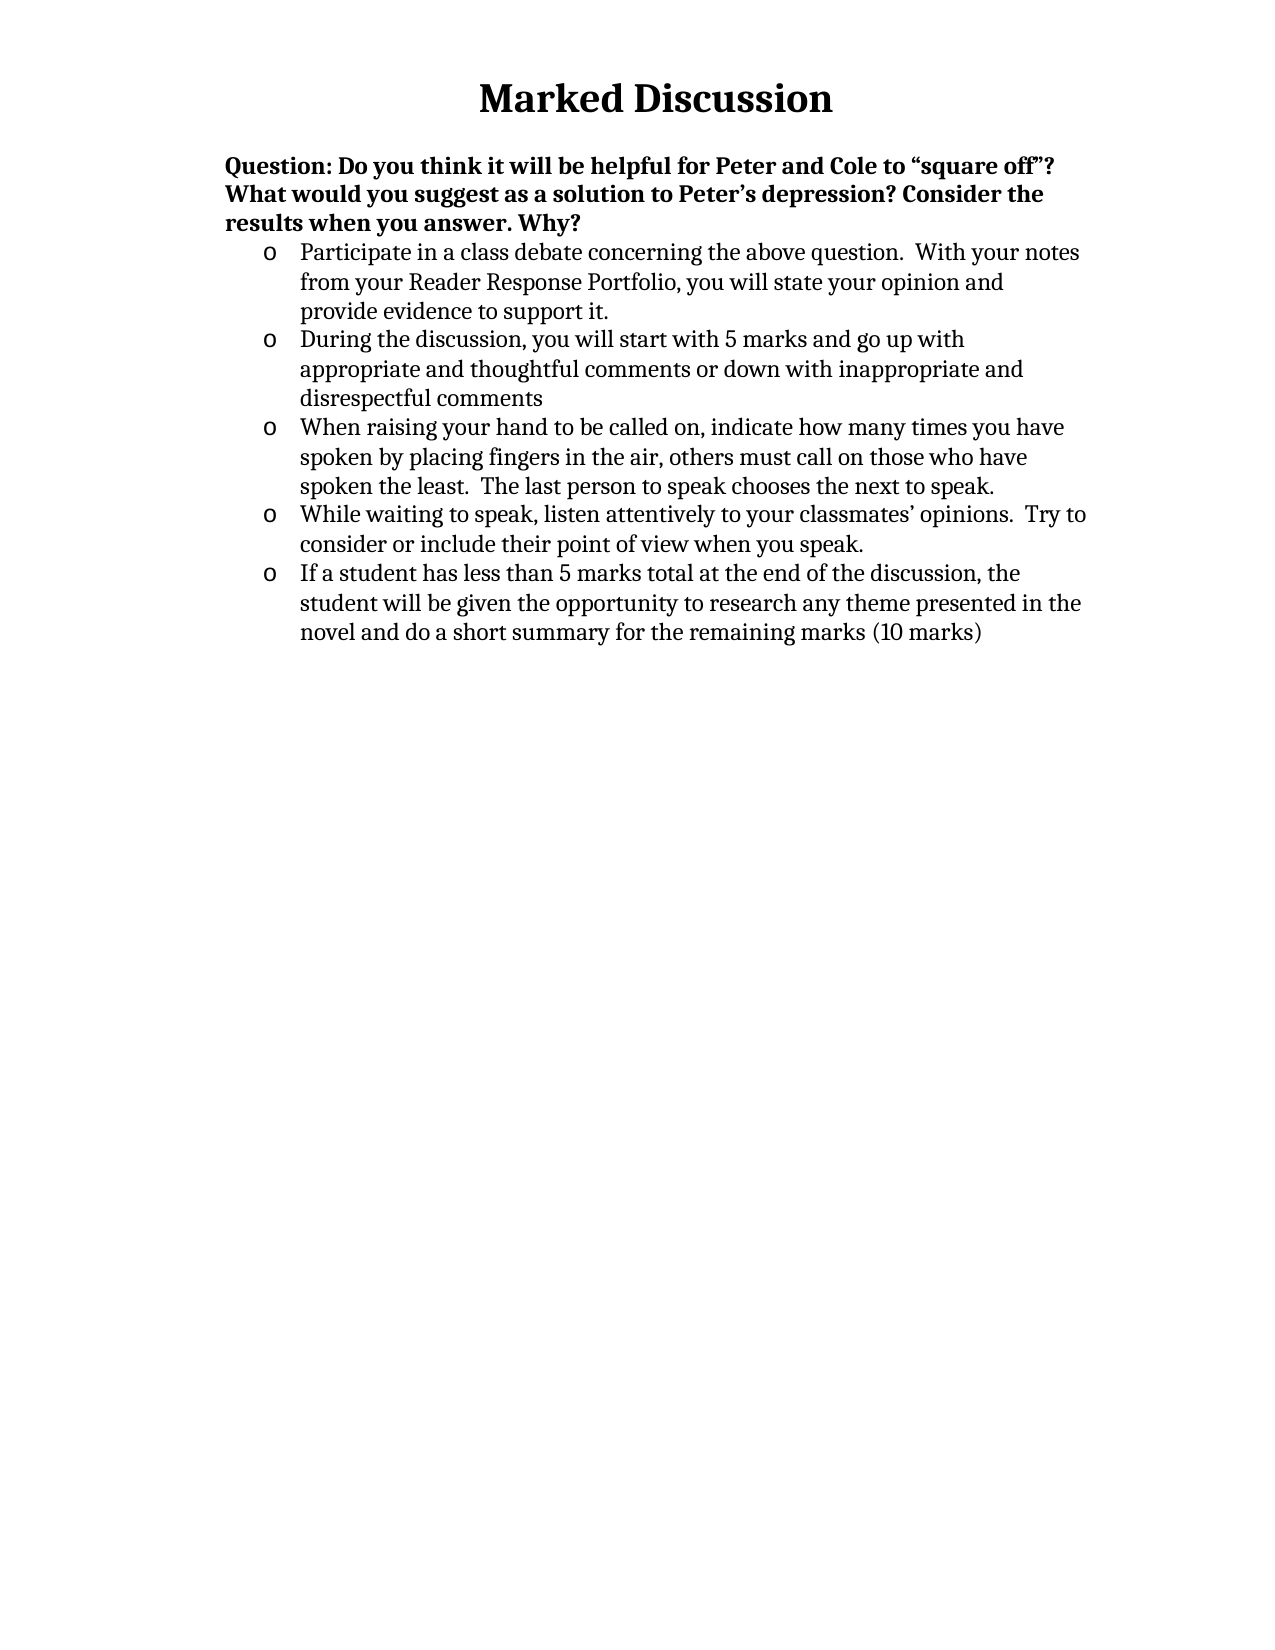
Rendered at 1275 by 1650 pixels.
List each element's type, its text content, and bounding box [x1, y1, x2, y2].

list While waiting to speak, listen attentively to your classmates’ opinions. Try to consider or include their point of view when you speak. [262, 500, 1087, 559]
text Question: Do you think it will be helpful for Peter and Cole to “square off”? What would you suggest as a solution to Peter’s depression? Consider the results when you answer. Why? [225, 152, 1087, 238]
list If a student has less than 5 marks total at the end of the discussion, the student will be given the opportunity to research any theme presented in the novel and do a short summary for the remaining marks (10 marks) [262, 559, 1087, 647]
list Participate in a class debate concerning the above question. With your notes from your Reader Response Portfolio, you will state your opinion and provide evidence to support it. [262, 238, 1087, 325]
list During the discussion, you will start with 5 marks and go up with appropriate and thoughtful comments or down with inappropriate and disrespectful comments [262, 325, 1087, 413]
text Marked Discussion [225, 75, 1087, 123]
list When raising your hand to be called on, indicate how many times you have spoken by placing fingers in the air, others must call on those who have spoken the least. The last person to speak chooses the next to speak. [262, 413, 1087, 500]
